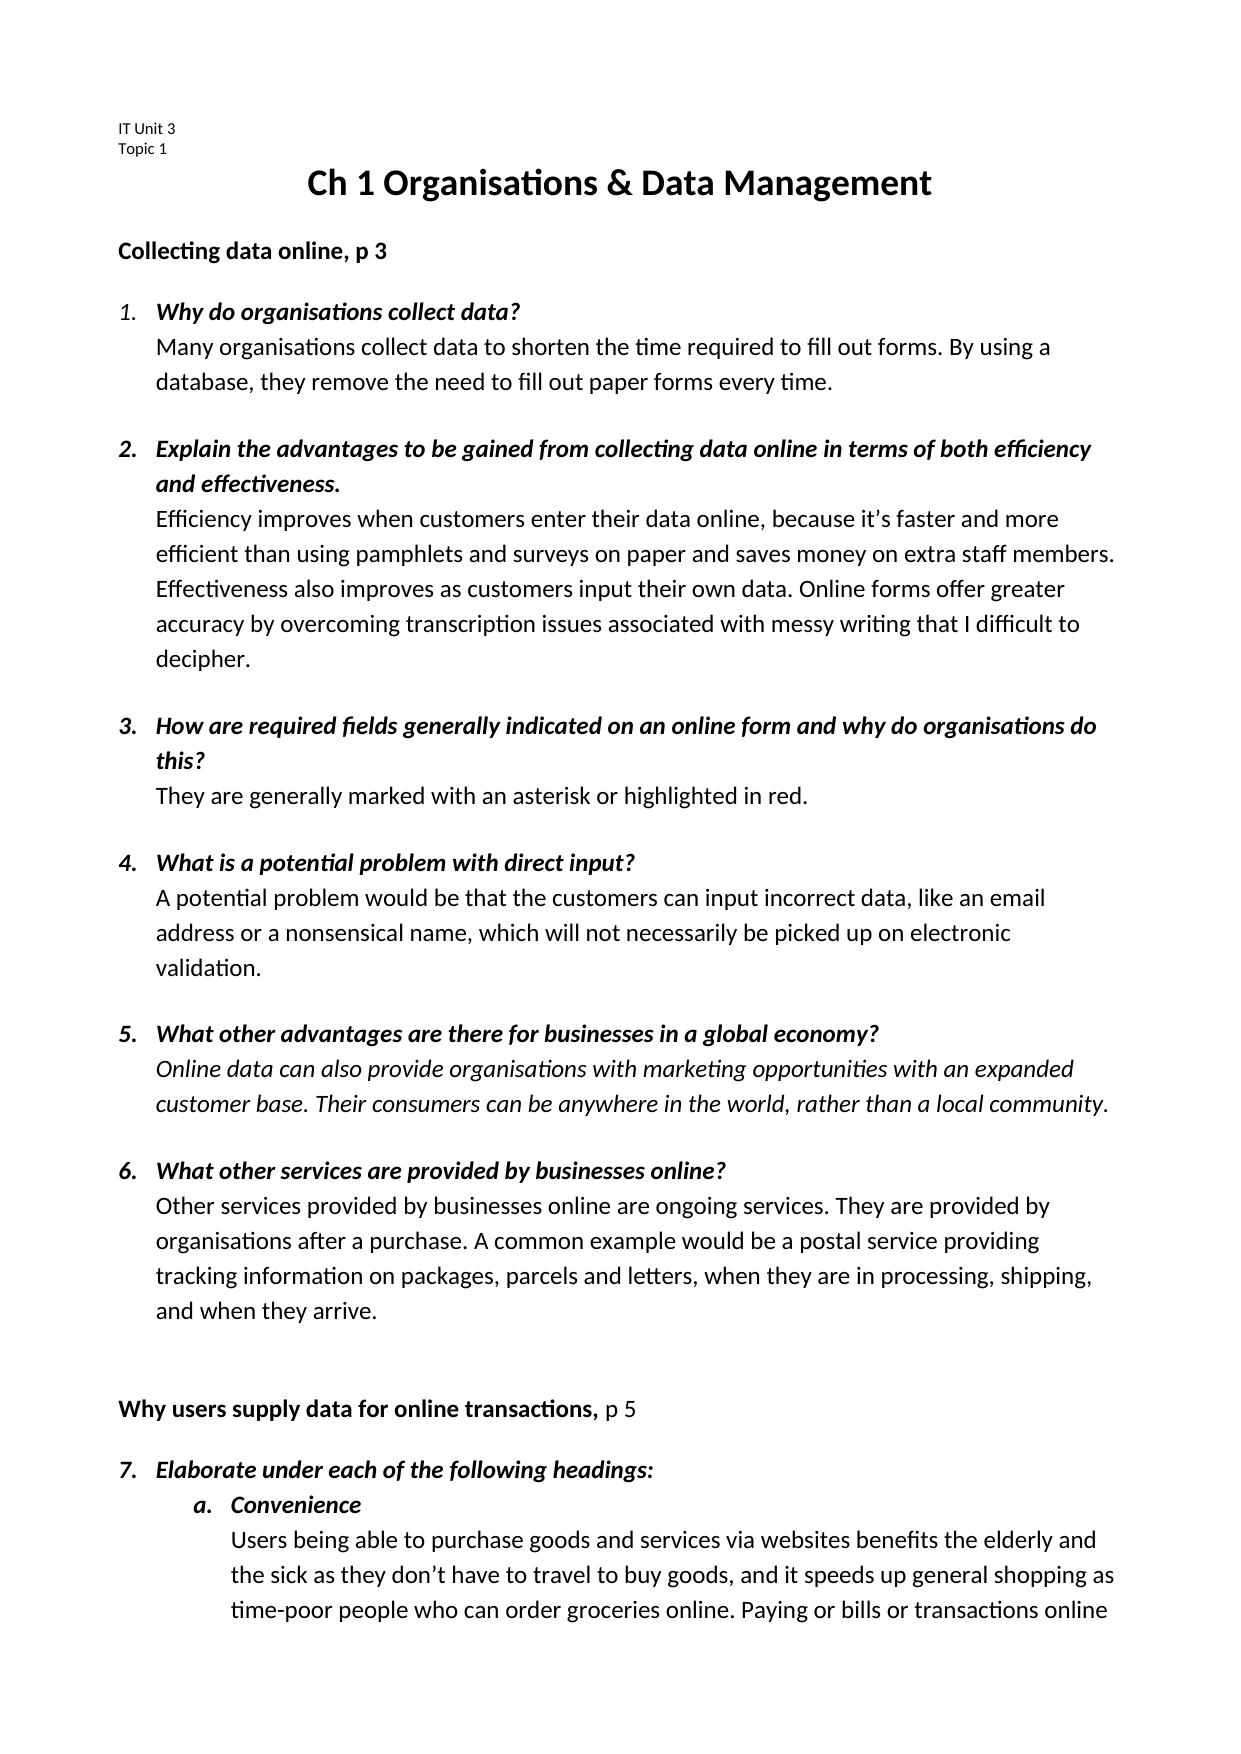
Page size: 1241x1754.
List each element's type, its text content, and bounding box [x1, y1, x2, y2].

list Elaborate under each of the following headings: [118, 1454, 1122, 1484]
text Collecting data online, p 3 [118, 235, 1122, 266]
list What other advantages are there for businesses in a global economy? Online data can also provide organisations with marketing opportunities with an expanded customer base. Their consumers can be anywhere in the world, rather than a local community. [118, 1019, 1122, 1151]
list Efficiency improves when customers enter their data online, because it’s faster and more efficient than using pamphlets and surveys on paper and saves money on extra staff members. Effectiveness also improves as customers input their own data. Online forms offer greater accuracy by overcoming transcription issues associated with messy writing that I difficult to decipher. [156, 503, 1122, 706]
list A potential problem would be that the customers can input incorrect data, like an email address or a nonsensical name, which will not necessarily be picked up on electronic validation. [156, 882, 1122, 1014]
text Why users supply data for online transactions, p 5 [118, 1393, 1122, 1423]
text Topic 1 [118, 138, 1122, 159]
text IT Unit 3 [118, 118, 1122, 138]
list What is a potential problem with direct input? [118, 847, 1122, 877]
list Why do organisations collect data? Many organisations collect data to shorten the time required to fill out forms. By using a database, they remove the need to fill out paper forms every time. [118, 296, 1122, 429]
list How are required fields generally indicated on an online form and why do organisations do this? [118, 710, 1122, 775]
list They are generally marked with an asterisk or highlighted in red. [156, 780, 1122, 843]
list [193, 1489, 1122, 1624]
list Explain the advantages to be gained from collecting data online in terms of both efficiency and effectiveness. [118, 433, 1122, 498]
subtitle Ch 1 Organisations & Data Management [118, 159, 1122, 204]
list What other services are provided by businesses online? Other services provided by businesses online are ongoing services. They are provided by organisations after a purchase. A common example would be a postal service providing tracking information on packages, parcels and letters, when they are in processing, shipping, and when they arrive. [118, 1156, 1122, 1358]
